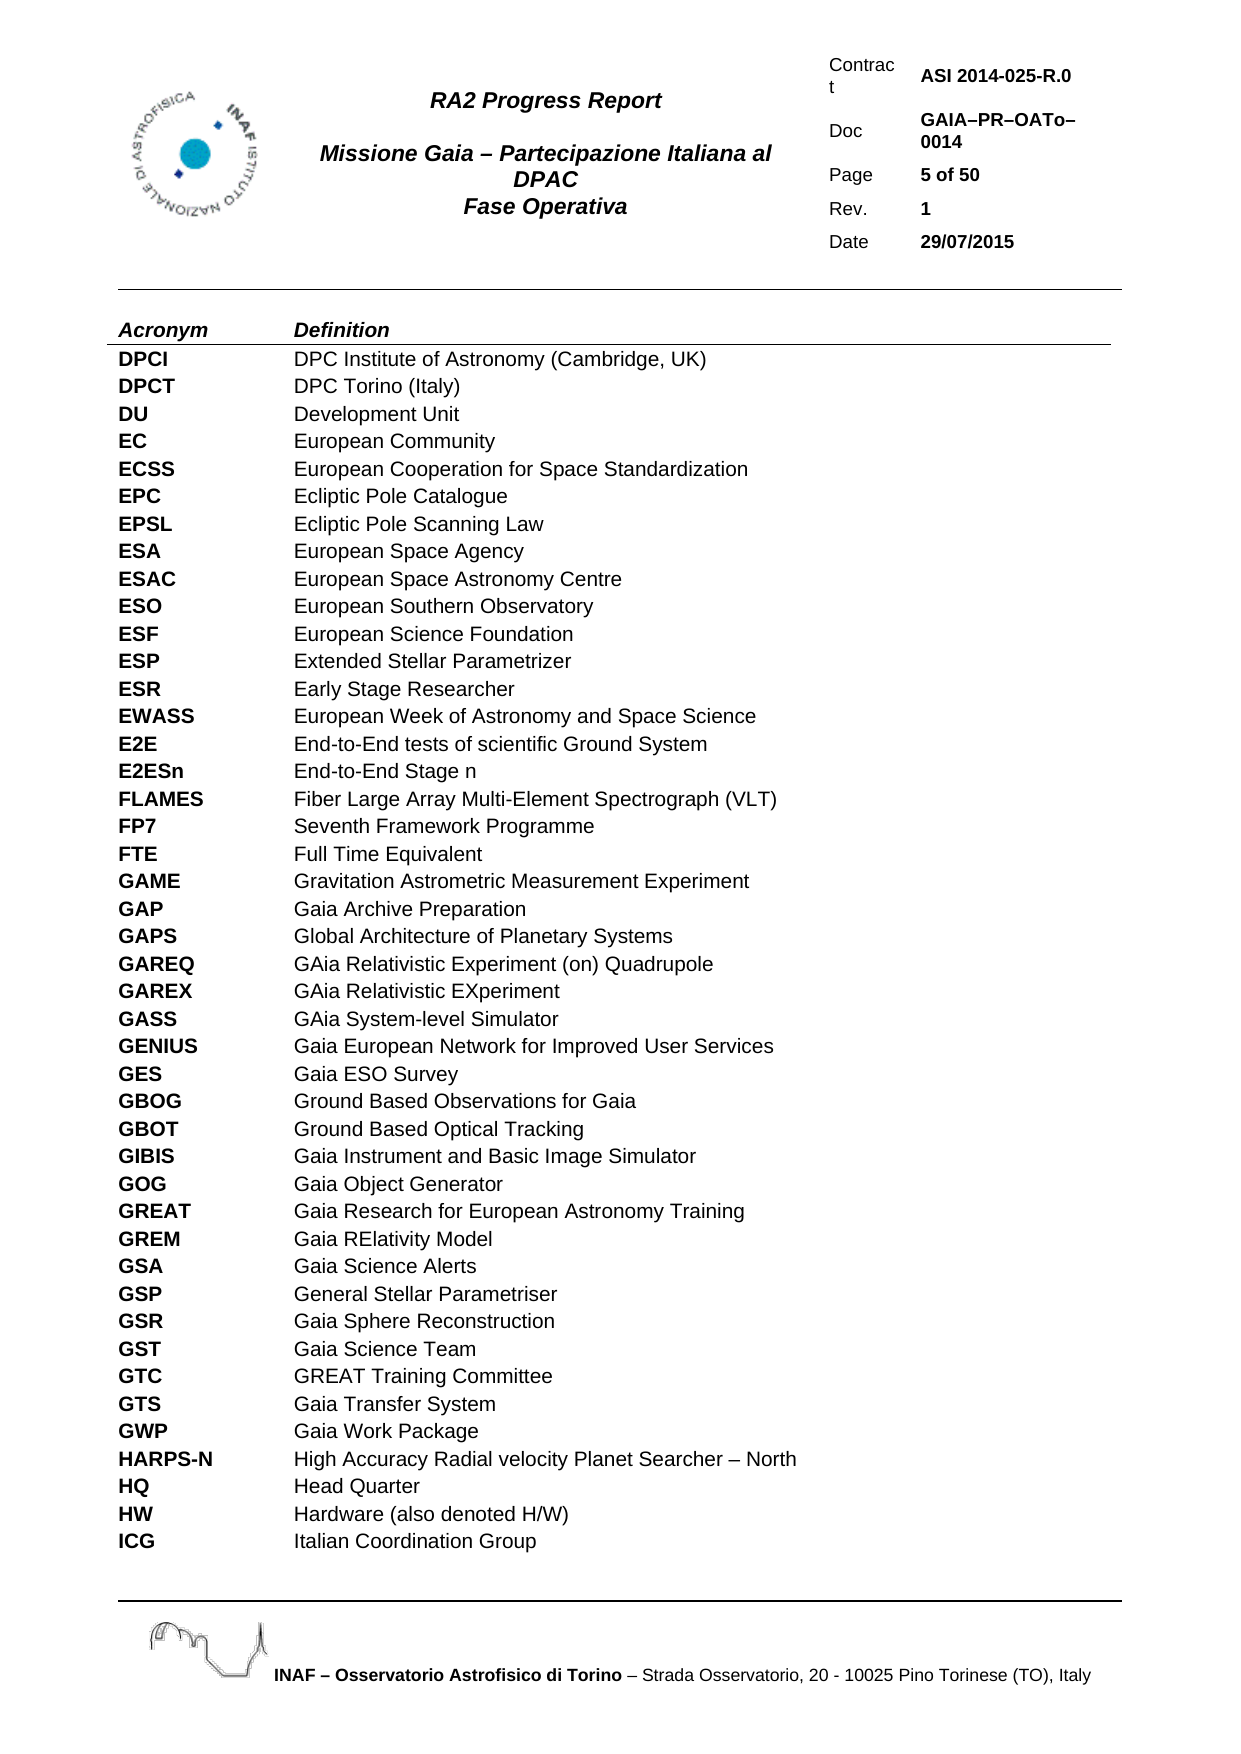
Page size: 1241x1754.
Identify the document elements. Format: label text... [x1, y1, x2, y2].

table_cell Gravitation Astrometric Measurement Experiment [283, 866, 1111, 893]
table_cell Head Quarter [283, 1471, 1111, 1498]
table_cell GASS [107, 1004, 282, 1031]
table_cell European Space Astronomy Centre [283, 564, 1111, 591]
table_cell Gaia Archive Preparation [283, 894, 1111, 921]
table_cell Gaia Sphere Reconstruction [283, 1306, 1111, 1333]
table_cell GAia Relativistic Experiment (on) Quadrupole [283, 949, 1111, 976]
table_cell ESA [107, 536, 282, 563]
table_cell Ground Based Observations for Gaia [283, 1086, 1111, 1113]
table_cell GENIUS [107, 1031, 282, 1058]
table_cell GSA [107, 1251, 282, 1278]
table_cell EPC [107, 481, 282, 508]
table_cell GAREQ [107, 949, 282, 976]
table_cell GSR [107, 1306, 282, 1333]
table_cell Global Architecture of Planetary Systems [283, 921, 1111, 948]
table_cell Gaia Research for European Astronomy Training [283, 1196, 1111, 1223]
table_cell GAREX [107, 976, 282, 1003]
table_cell GAPS [107, 921, 282, 948]
table_cell FLAMES [107, 784, 282, 811]
table_cell GREAT [107, 1196, 282, 1223]
table_cell European Cooperation for Space Standardization [283, 454, 1111, 481]
table_header Definition [283, 314, 1111, 343]
table_cell Gaia Object Generator [283, 1169, 1111, 1196]
picture [148, 1622, 269, 1682]
table_cell DU [107, 399, 282, 426]
table_cell DPCI [107, 345, 282, 371]
table_cell ESAC [107, 564, 282, 591]
table_cell GST [107, 1334, 282, 1361]
table_cell FTE [107, 839, 282, 866]
table_cell DPCT [107, 371, 282, 398]
table_cell European Community [283, 426, 1111, 453]
table_cell HW [107, 1499, 282, 1526]
table_cell European Week of Astronomy and Space Science [283, 701, 1111, 728]
table_cell Early Stage Researcher [283, 674, 1111, 701]
table_cell E2ESn [107, 756, 282, 783]
table_cell European Science Foundation [283, 619, 1111, 646]
table_cell High Accuracy Radial velocity Planet Searcher – North [283, 1444, 1111, 1471]
table_cell Seventh Framework Programme [283, 811, 1111, 838]
table_cell ECSS [107, 454, 282, 481]
table_cell End-to-End tests of scientific Ground System [283, 729, 1111, 756]
table_cell Ecliptic Pole Scanning Law [283, 509, 1111, 536]
table_cell DPC Institute of Astronomy (Cambridge, UK) [283, 345, 1111, 371]
table_cell ESF [107, 619, 282, 646]
table_cell End-to-End Stage n [283, 756, 1111, 783]
table_cell DPC Torino (Italy) [283, 371, 1111, 398]
table_cell Gaia Science Team [283, 1334, 1111, 1361]
table_cell GAME [107, 866, 282, 893]
table_cell Fiber Large Array Multi-Element Spectrograph (VLT) [283, 784, 1111, 811]
table_cell Ecliptic Pole Catalogue [283, 481, 1111, 508]
table_cell EWASS [107, 701, 282, 728]
table_cell GES [107, 1059, 282, 1086]
table_cell GTC [107, 1361, 282, 1388]
table_cell GAia System-level Simulator [283, 1004, 1111, 1031]
table_cell GWP [107, 1416, 282, 1443]
table_cell Gaia Transfer System [283, 1389, 1111, 1416]
table_cell GBOT [107, 1114, 282, 1141]
table_cell Extended Stellar Parametrizer [283, 646, 1111, 673]
table_cell ESO [107, 591, 282, 618]
table_cell GSP [107, 1279, 282, 1306]
table_cell Gaia Instrument and Basic Image Simulator [283, 1141, 1111, 1168]
table_cell GIBIS [107, 1141, 282, 1168]
table_cell Gaia RElativity Model [283, 1224, 1111, 1251]
table_cell Development Unit [283, 399, 1111, 426]
table_cell Gaia European Network for Improved User Services [283, 1031, 1111, 1058]
table_cell GREAT Training Committee [283, 1361, 1111, 1388]
table_cell GREM [107, 1224, 282, 1251]
table_cell GOG [107, 1169, 282, 1196]
table_cell Gaia ESO Survey [283, 1059, 1111, 1086]
table_cell European Space Agency [283, 536, 1111, 563]
table_header Acronym [107, 314, 282, 343]
table_cell Hardware (also denoted H/W) [283, 1499, 1111, 1526]
table_cell ICG [107, 1526, 282, 1553]
table_cell Full Time Equivalent [283, 839, 1111, 866]
table_cell GTS [107, 1389, 282, 1416]
table_cell Gaia Science Alerts [283, 1251, 1111, 1278]
table_cell GBOG [107, 1086, 282, 1113]
table_cell General Stellar Parametriser [283, 1279, 1111, 1306]
picture [129, 89, 258, 218]
table_cell GAia Relativistic EXperiment [283, 976, 1111, 1003]
table_cell European Southern Observatory [283, 591, 1111, 618]
table_cell Gaia Work Package [283, 1416, 1111, 1443]
table_cell ESR [107, 674, 282, 701]
table_cell Italian Coordination Group [283, 1526, 1111, 1553]
table_cell GAP [107, 894, 282, 921]
table_cell HARPS-N [107, 1444, 282, 1471]
table_cell EPSL [107, 509, 282, 536]
table_cell EC [107, 426, 282, 453]
table_cell ESP [107, 646, 282, 673]
table_cell HQ [107, 1471, 282, 1498]
table_cell Ground Based Optical Tracking [283, 1114, 1111, 1141]
table_cell E2E [107, 729, 282, 756]
table_cell FP7 [107, 811, 282, 838]
